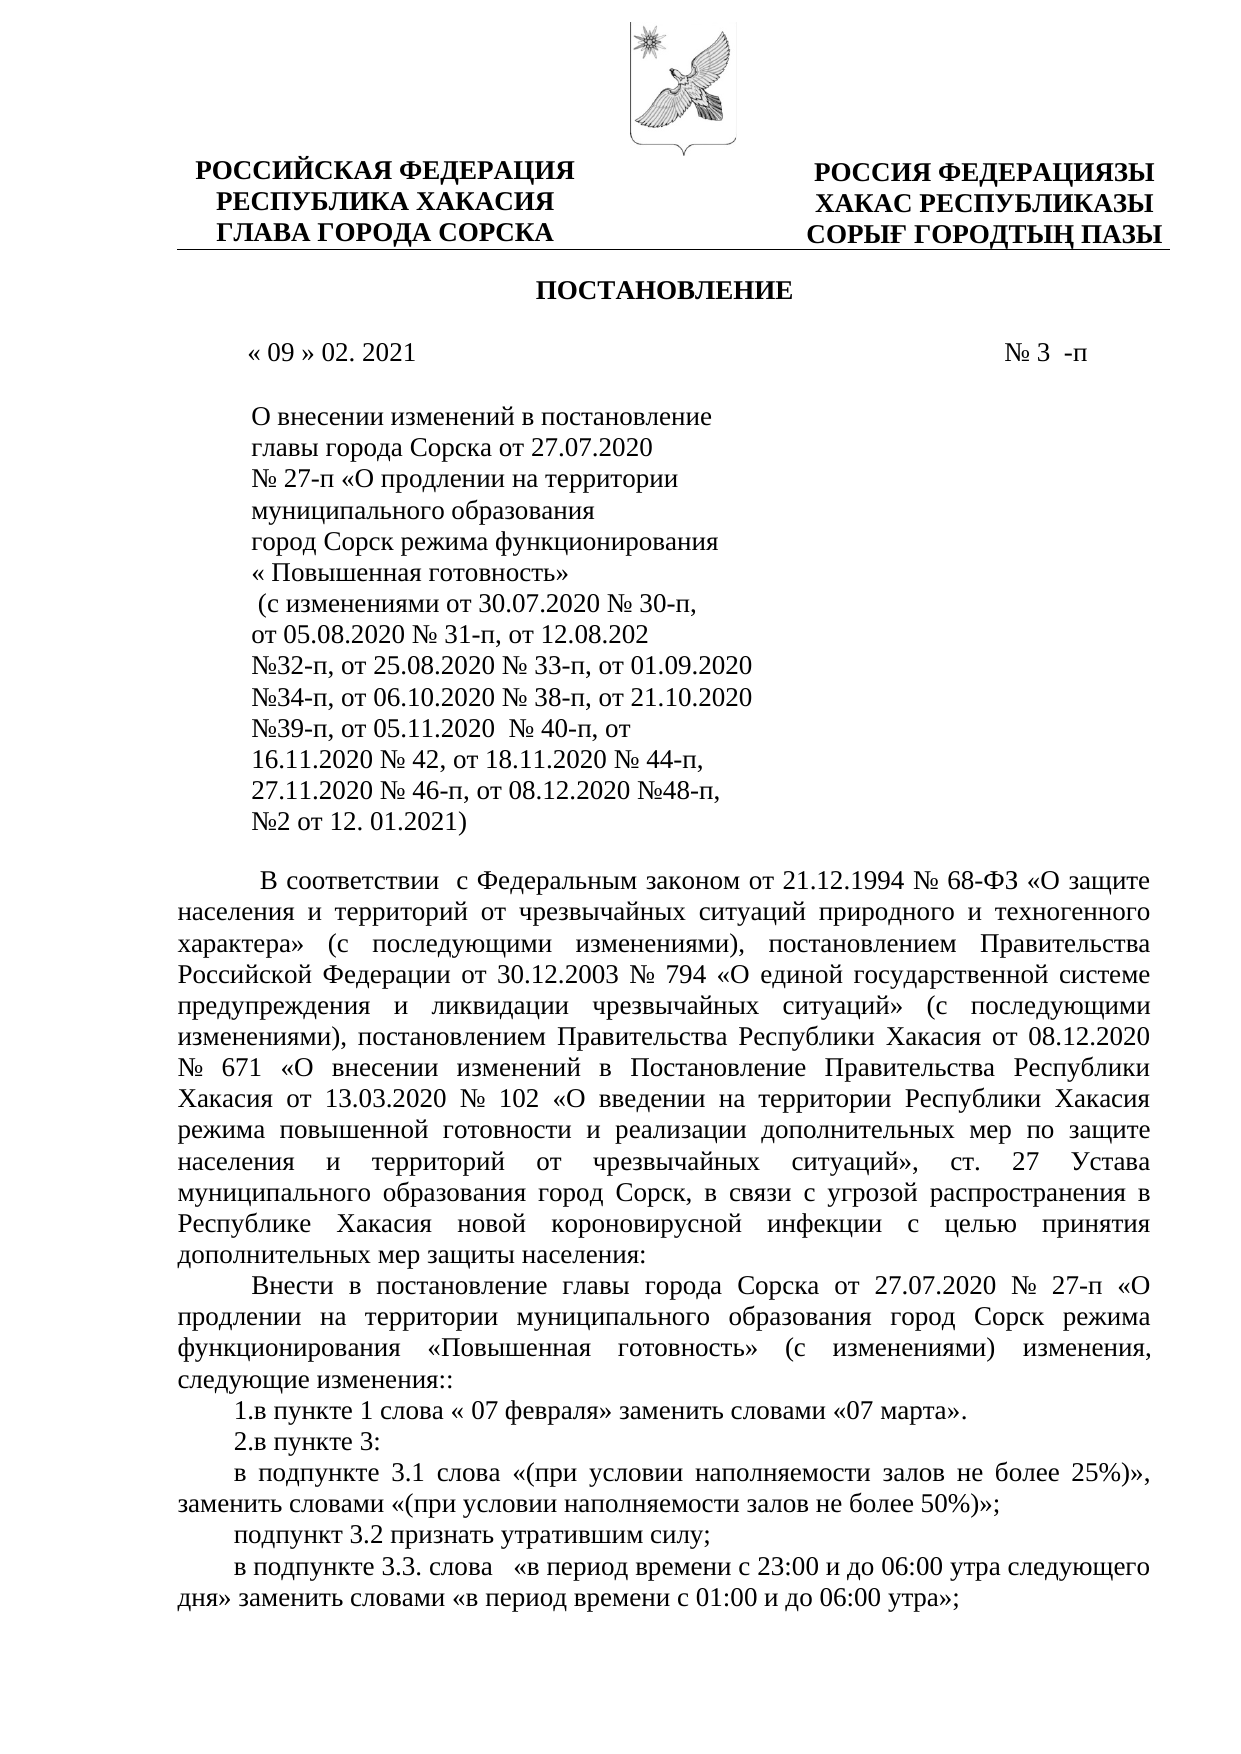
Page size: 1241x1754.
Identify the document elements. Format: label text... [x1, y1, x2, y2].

text в подпункте 3.1 слова «(при условии наполняемости залов не более 25%)», заменить словами «(при условии наполняемости залов не более 50%)»; [177, 1456, 1152, 1518]
text (с изменениями от 30.07.2020 № 30-п, [251, 587, 724, 618]
text « Повышенная готовность» [251, 556, 724, 587]
picture [630, 22, 737, 156]
text О внесении изменений в постановление главы города Сорска от 27.07.2020 № 27-п «О продлении на территории [251, 400, 724, 494]
text Внести в постановление главы города Сорска от 27.07.2020 № 27-п «О продлении на территории муниципального образования город Сорск режима функционирования «Повышенная готовность» (с изменениями) изменения, следующие изменения:: [177, 1269, 1152, 1394]
text ПОСТАНОВЛЕНИЕ [177, 274, 1152, 305]
text « 09 » 02. 2021 № 3 -п [233, 336, 1152, 367]
text город Сорск режима функционирования [251, 525, 724, 556]
text 1.в пункте 1 слова « 07 февраля» заменить словами «07 марта». [177, 1394, 1152, 1425]
text от 05.08.2020 № 31-п, от 12.08.202 [251, 618, 724, 649]
text В соответствии с Федеральным законом от 21.12.1994 № 68-ФЗ «О защите населения и территорий от чрезвычайных ситуаций природного и техногенного характера» (с последующими изменениями), постановлением Правительства Российской Федерации от 30.12.2003 № 794 «О единой государственной системе предупреждения и ликвидации чрезвычайных ситуаций» (с последующими изменениями), постановлением Правительства Республики Хакасия от 08.12.2020 № 671 «О внесении изменений в Постановление Правительства Республики Хакасия от 13.03.2020 № 102 «О введении на территории Республики Хакасия режима повышенной готовности и реализации дополнительных мер по защите населения и территорий от чрезвычайных ситуаций», ст. 27 Устава муниципального образования город Сорск, в связи с угрозой распространения в Республике Хакасия новой короновирусной инфекции с целью принятия дополнительных мер защиты населения: [177, 864, 1152, 1269]
text №32-п, от 25.08.2020 № 33-п, от 01.09.2020 №34-п, от 06.10.2020 № 38-п, от 21.10.2020 №39-п, от 05.11.2020 № 40-п, от 16.11.2020 № 42, от 18.11.2020 № 44-п, 27.11.2020 № 46-п, от 08.12.2020 №48-п, №2 от 12. 01.2021) [251, 649, 753, 836]
text подпункт 3.2 признать утратившим силу; [177, 1518, 1152, 1549]
text в подпункте 3.3. слова «в период времени с 23:00 и до 06:00 утра следующего дня» заменить словами «в период времени с 01:00 и до 06:00 утра»; [177, 1549, 1152, 1612]
text 2.в пункте 3: [177, 1425, 1152, 1456]
text муниципального образования [251, 494, 724, 525]
